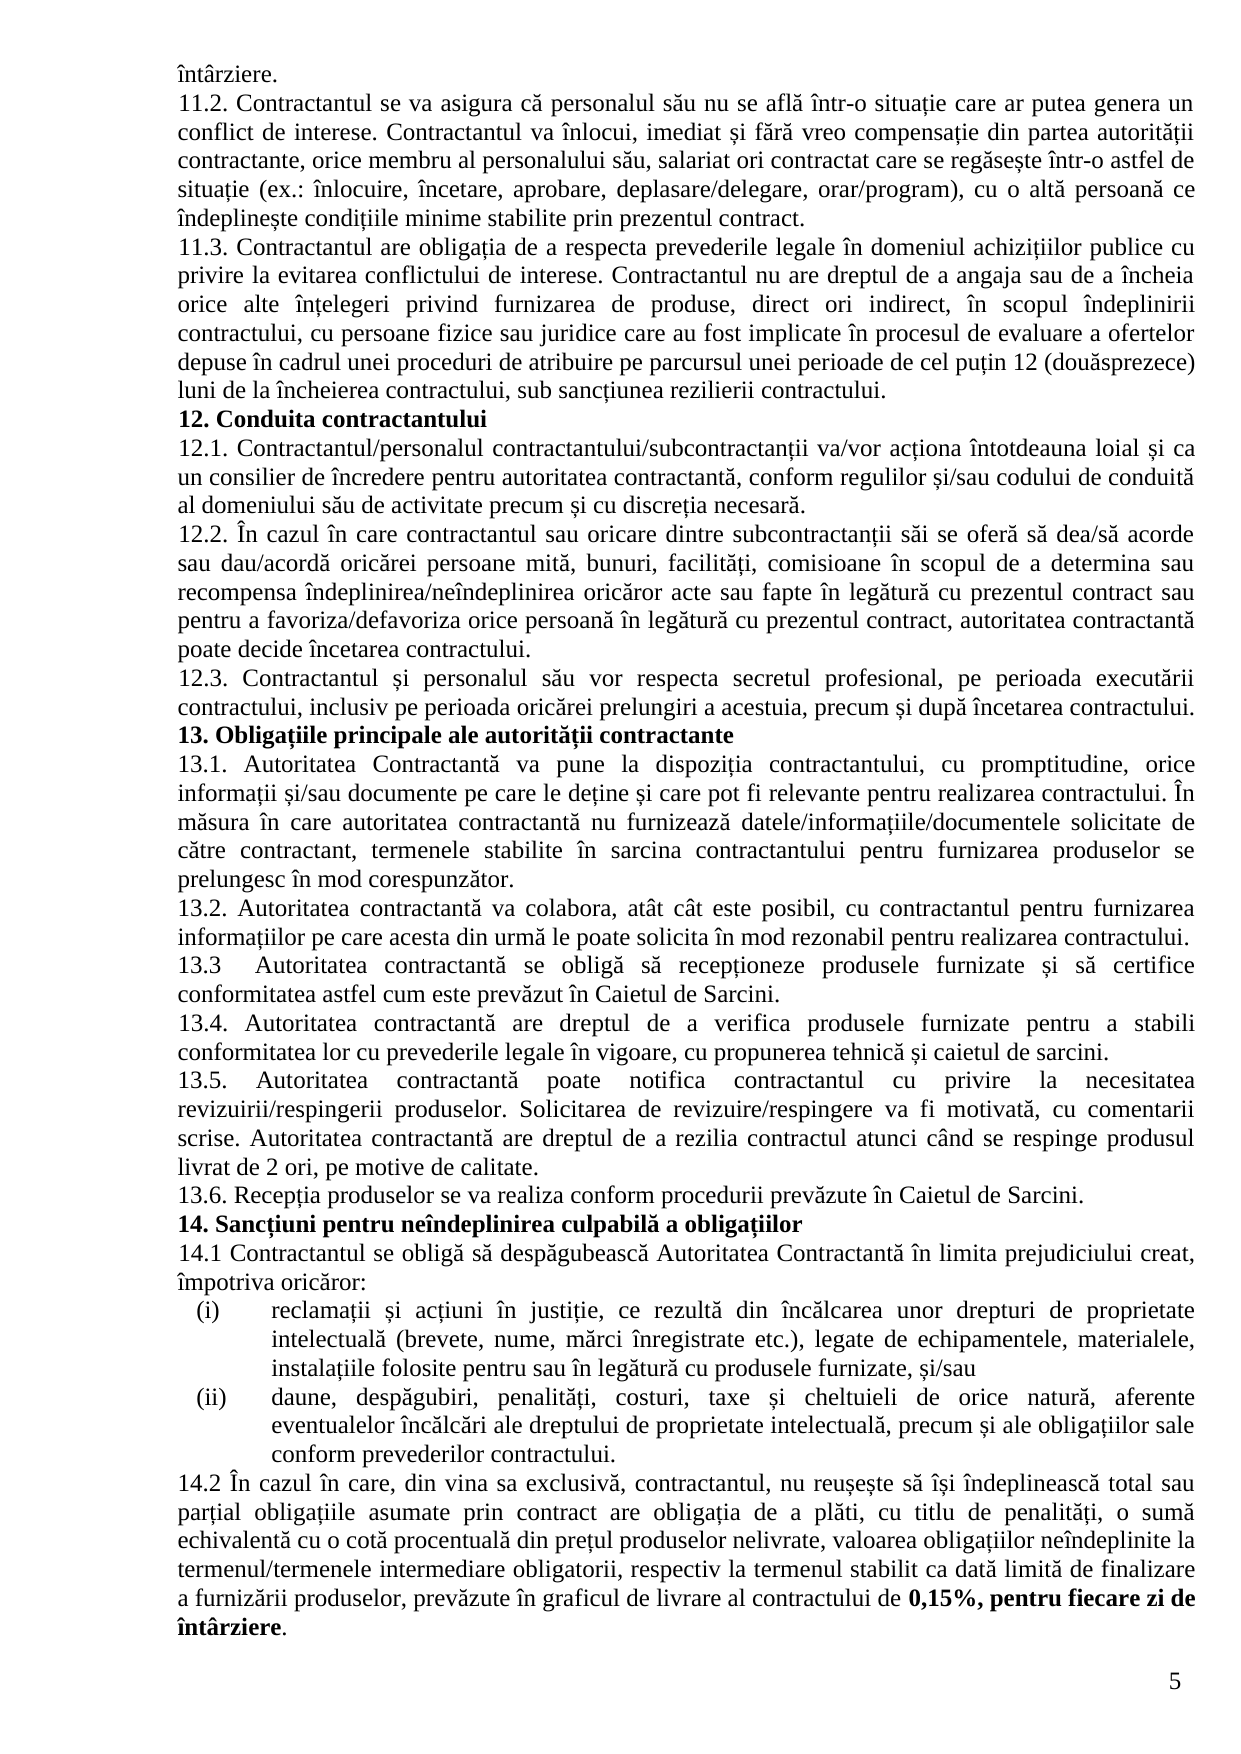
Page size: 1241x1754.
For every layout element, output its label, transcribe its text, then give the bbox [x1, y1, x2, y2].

text 12.2. În cazul în care contractantul sau oricare dintre subcontractanții săi se oferă să dea/să acorde sau dau/acordă oricărei persoane mită, bunuri, facilități, comisioane în scopul de a determina sau recompensa îndeplinirea/neîndeplinirea oricăror acte sau fapte în legătură cu prezentul contract sau pentru a favoriza/defavoriza orice persoană în legătură cu prezentul contract, autoritatea contractantă poate decide încetarea contractului. [177, 519, 1196, 663]
text 14.1 Contractantul se obligă să despăgubească Autoritatea Contractantă în limita prejudiciului creat, împotriva oricăror: [177, 1238, 1196, 1295]
text 13.5. Autoritatea contractantă poate notifica contractantul cu privire la necesitatea revizuirii/respingerii produselor. Solicitarea de revizuire/respingere va fi motivată, cu comentarii scrise. Autoritatea contractantă are dreptul de a rezilia contractul atunci când se respinge produsul livrat de 2 ori, pe motive de calitate. [177, 1065, 1196, 1180]
text 12. Conduita contractantului [177, 404, 1196, 433]
list daune, despăgubiri, penalități, costuri, taxe și cheltuieli de orice natură, aferente eventualelor încălcări ale dreptului de proprietate intelectuală, precum și ale obligațiilor sale conform prevederilor contractului. [196, 1382, 1196, 1468]
text 13.1. Autoritatea Contractantă va pune la dispoziția contractantului, cu promptitudine, orice informații și/sau documente pe care le deține și care pot fi relevante pentru realizarea contractului. În măsura în care autoritatea contractantă nu furnizează datele/informațiile/documentele solicitate de către contractant, termenele stabilite în sarcina contractantului pentru furnizarea produselor se prelungesc în mod corespunzător. [177, 749, 1196, 893]
list reclamații și acțiuni în justiție, ce rezultă din încălcarea unor drepturi de proprietate intelectuală (brevete, nume, mărci înregistrate etc.), legate de echipamentele, materialele, instalațiile folosite pentru sau în legătură cu produsele furnizate, și/sau [196, 1295, 1196, 1382]
text 14. Sancțiuni pentru neîndeplinirea culpabilă a obligațiilor [177, 1209, 1196, 1238]
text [177, 59, 1196, 88]
text 14.2 În cazul în care, din vina sa exclusivă, contractantul, nu reușește să își îndeplinească total sau parțial obligațiile asumate prin contract are obligația de a plăti, cu titlu de penalități, o sumă echivalentă cu o cotă procentuală din prețul produselor nelivrate, valoarea obligațiilor neîndeplinite la termenul/termenele intermediare obligatorii, respectiv la termenul stabilit ca dată limită de finalizare a furnizării produselor, prevăzute în graficul de livrare al contractului de 0,15%, pentru fiecare zi de întârziere. [177, 1468, 1196, 1640]
text 11.2. Contractantul se va asigura că personalul său nu se află într-o situație care ar putea genera un conflict de interese. Contractantul va înlocui, imediat și fără vreo compensație din partea autorității contractante, orice membru al personalului său, salariat ori contractat care se regăsește într-o astfel de situație (ex.: înlocuire, încetare, aprobare, deplasare/delegare, orar/program), cu o altă persoană ce îndeplinește condițiile minime stabilite prin prezentul contract. [177, 88, 1196, 232]
text 13.6. Recepția produselor se va realiza conform procedurii prevăzute în Caietul de Sarcini. [177, 1180, 1196, 1209]
text 13. Obligațiile principale ale autorității contractante [177, 720, 1196, 749]
text 12.1. Contractantul/personalul contractantului/subcontractanții va/vor acționa întotdeauna loial și ca un consilier de încredere pentru autoritatea contractantă, conform regulilor și/sau codului de conduită al domeniului său de activitate precum și cu discreția necesară. [177, 433, 1196, 519]
text 12.3. Contractantul și personalul său vor respecta secretul profesional, pe perioada executării contractului, inclusiv pe perioada oricărei prelungiri a acestuia, precum și după încetarea contractului. [177, 663, 1196, 720]
text 13.2. Autoritatea contractantă va colabora, atât cât este posibil, cu contractantul pentru furnizarea informațiilor pe care acesta din urmă le poate solicita în mod rezonabil pentru realizarea contractului. [177, 893, 1196, 950]
text 13.3 Autoritatea contractantă se obligă să recepționeze produsele furnizate și să certifice conformitatea astfel cum este prevăzut în Caietul de Sarcini. [177, 950, 1196, 1008]
text 11.3. Contractantul are obligația de a respecta prevederile legale în domeniul achizițiilor publice cu privire la evitarea conflictului de interese. Contractantul nu are dreptul de a angaja sau de a încheia orice alte înțelegeri privind furnizarea de produse, direct ori indirect, în scopul îndeplinirii contractului, cu persoane fizice sau juridice care au fost implicate în procesul de evaluare a ofertelor depuse în cadrul unei proceduri de atribuire pe parcursul unei perioade de cel puțin 12 (douăsprezece) luni de la încheierea contractului, sub sancțiunea rezilierii contractului. [177, 232, 1196, 404]
text 13.4. Autoritatea contractantă are dreptul de a verifica produsele furnizate pentru a stabili conformitatea lor cu prevederile legale în vigoare, cu propunerea tehnică și caietul de sarcini. [177, 1008, 1196, 1065]
